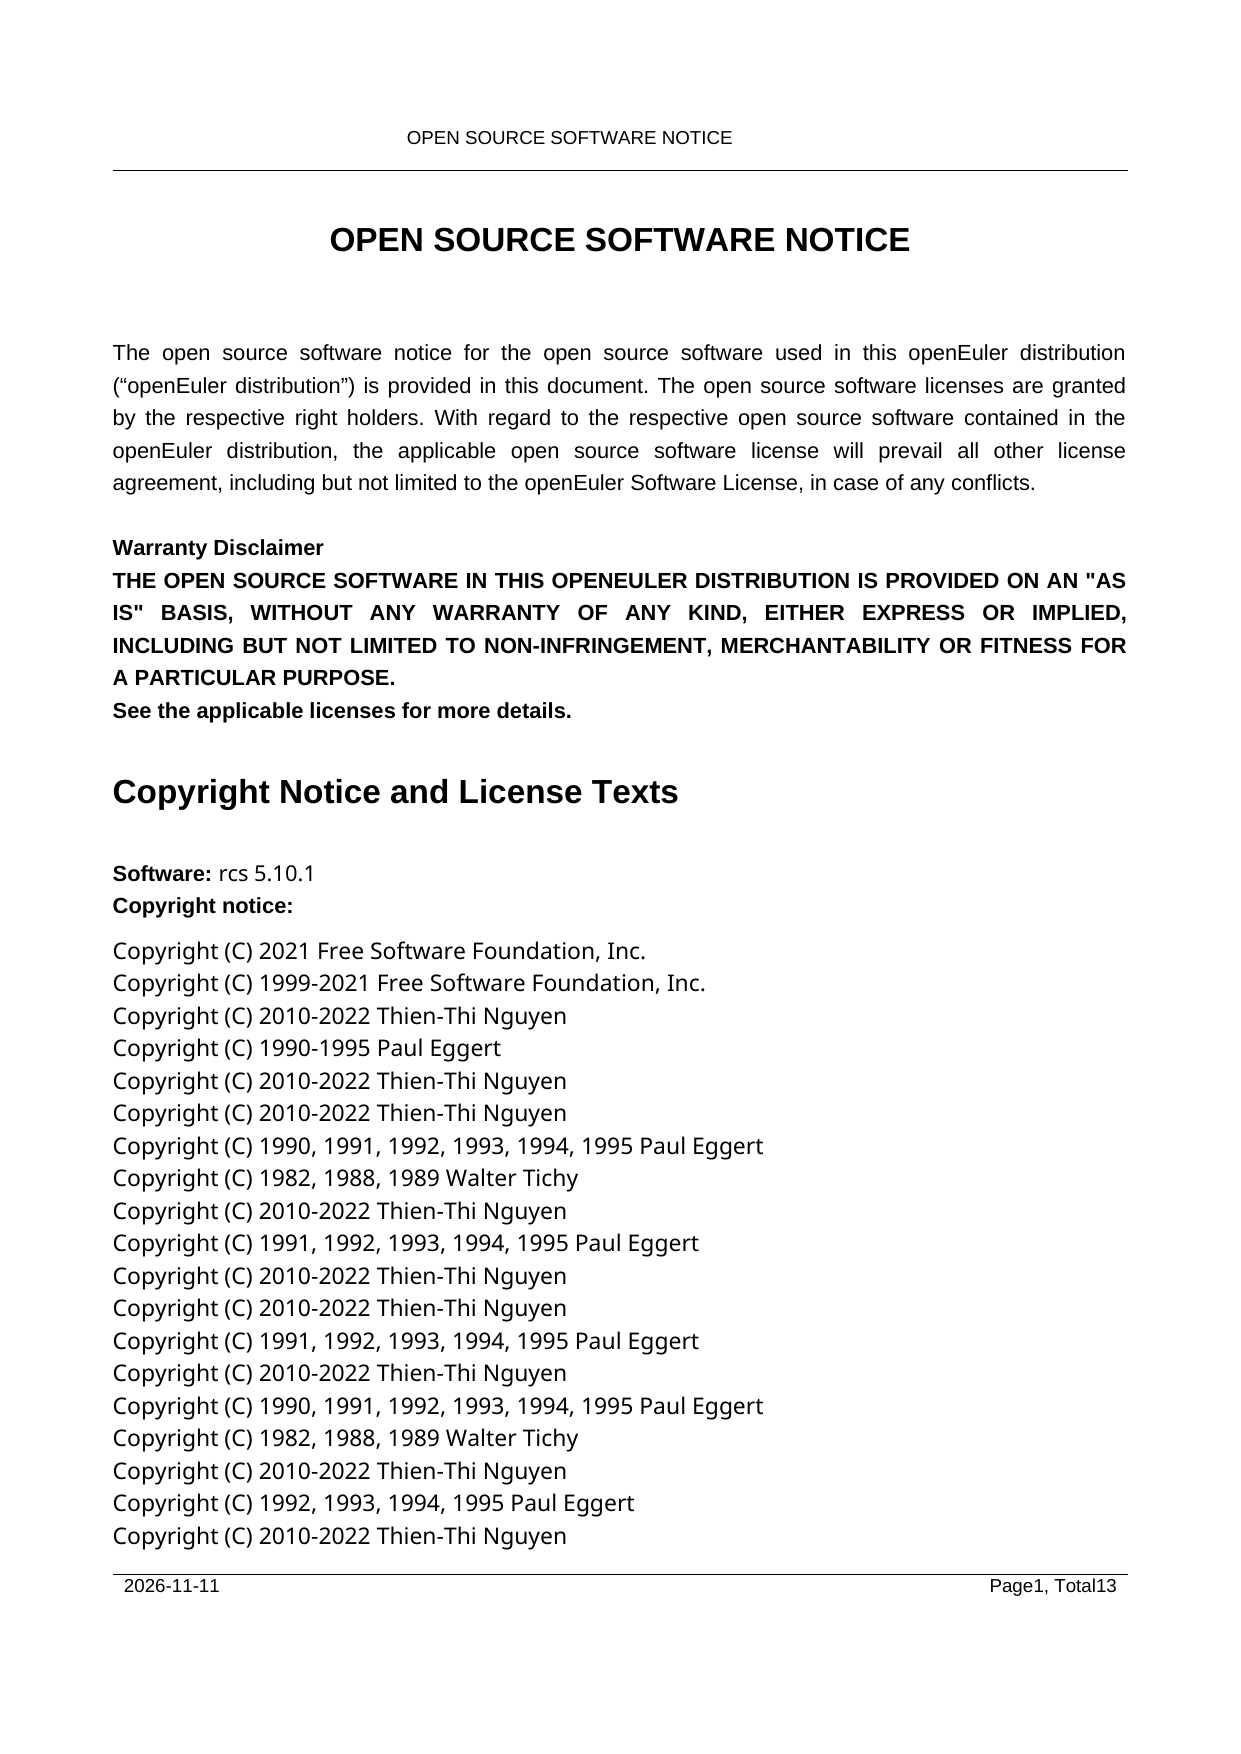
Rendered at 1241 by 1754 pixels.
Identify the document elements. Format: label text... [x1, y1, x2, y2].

text Copyright (C) 1990, 1991, 1992, 1993, 1994, 1995 Paul Eggert [112, 1129, 1128, 1161]
text Copyright (C) 2010-2022 Thien-Thi Nguyen [112, 1291, 1128, 1324]
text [112, 1454, 1128, 1486]
text Copyright Notice and License Texts [112, 759, 1128, 824]
text Copyright (C) 2021 Free Software Foundation, Inc. [112, 934, 1128, 966]
text Copyright (C) 1990, 1991, 1992, 1993, 1994, 1995 Paul Eggert [112, 1389, 1128, 1421]
text Copyright (C) 2010-2022 Thien-Thi Nguyen [112, 1259, 1128, 1291]
text Copyright (C) 1999-2021 Free Software Foundation, Inc. [112, 966, 1128, 999]
title Software: rcs 5.10.1 [112, 856, 1128, 889]
text Copyright (C) 2010-2022 Thien-Thi Nguyen [112, 1064, 1128, 1096]
text Warranty Disclaimer [112, 531, 1128, 564]
text Copyright (C) 2010-2022 Thien-Thi Nguyen [112, 1356, 1128, 1389]
text Copyright (C) 1992, 1993, 1994, 1995 Paul Eggert [112, 1486, 1128, 1519]
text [112, 1519, 1128, 1551]
text THE OPEN SOURCE SOFTWARE IN THIS OPENEULER DISTRIBUTION IS PROVIDED ON AN "AS IS" BASIS, WITHOUT ANY WARRANTY OF ANY KIND, EITHER EXPRESS OR IMPLIED, INCLUDING BUT NOT LIMITED TO NON-INFRINGEMENT, MERCHANTABILITY OR FITNESS FOR A PARTICULAR PURPOSE. See the applicable licenses for more details. [112, 564, 1128, 726]
text Copyright notice: [112, 889, 1128, 921]
text Copyright (C) 2010-2022 Thien-Thi Nguyen [112, 1194, 1128, 1226]
text Copyright (C) 1991, 1992, 1993, 1994, 1995 Paul Eggert [112, 1324, 1128, 1356]
text OPEN SOURCE SOFTWARE NOTICE [112, 206, 1128, 271]
text Copyright (C) 2010-2022 Thien-Thi Nguyen [112, 1096, 1128, 1129]
text Copyright (C) 2010-2022 Thien-Thi Nguyen [112, 999, 1128, 1031]
text Copyright (C) 1982, 1988, 1989 Walter Tichy [112, 1161, 1128, 1194]
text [112, 1421, 1128, 1454]
text Copyright (C) 1990-1995 Paul Eggert [112, 1031, 1128, 1064]
text Copyright (C) 1991, 1992, 1993, 1994, 1995 Paul Eggert [112, 1226, 1128, 1259]
text The open source software notice for the open source software used in this openEuler distribution (“openEuler distribution”) is provided in this document. The open source software licenses are granted by the respective right holders. With regard to the respective open source software contained in the openEuler distribution, the applicable open source software license will prevail all other license agreement, including but not limited to the openEuler Software License, in case of any conflicts. [112, 336, 1128, 499]
